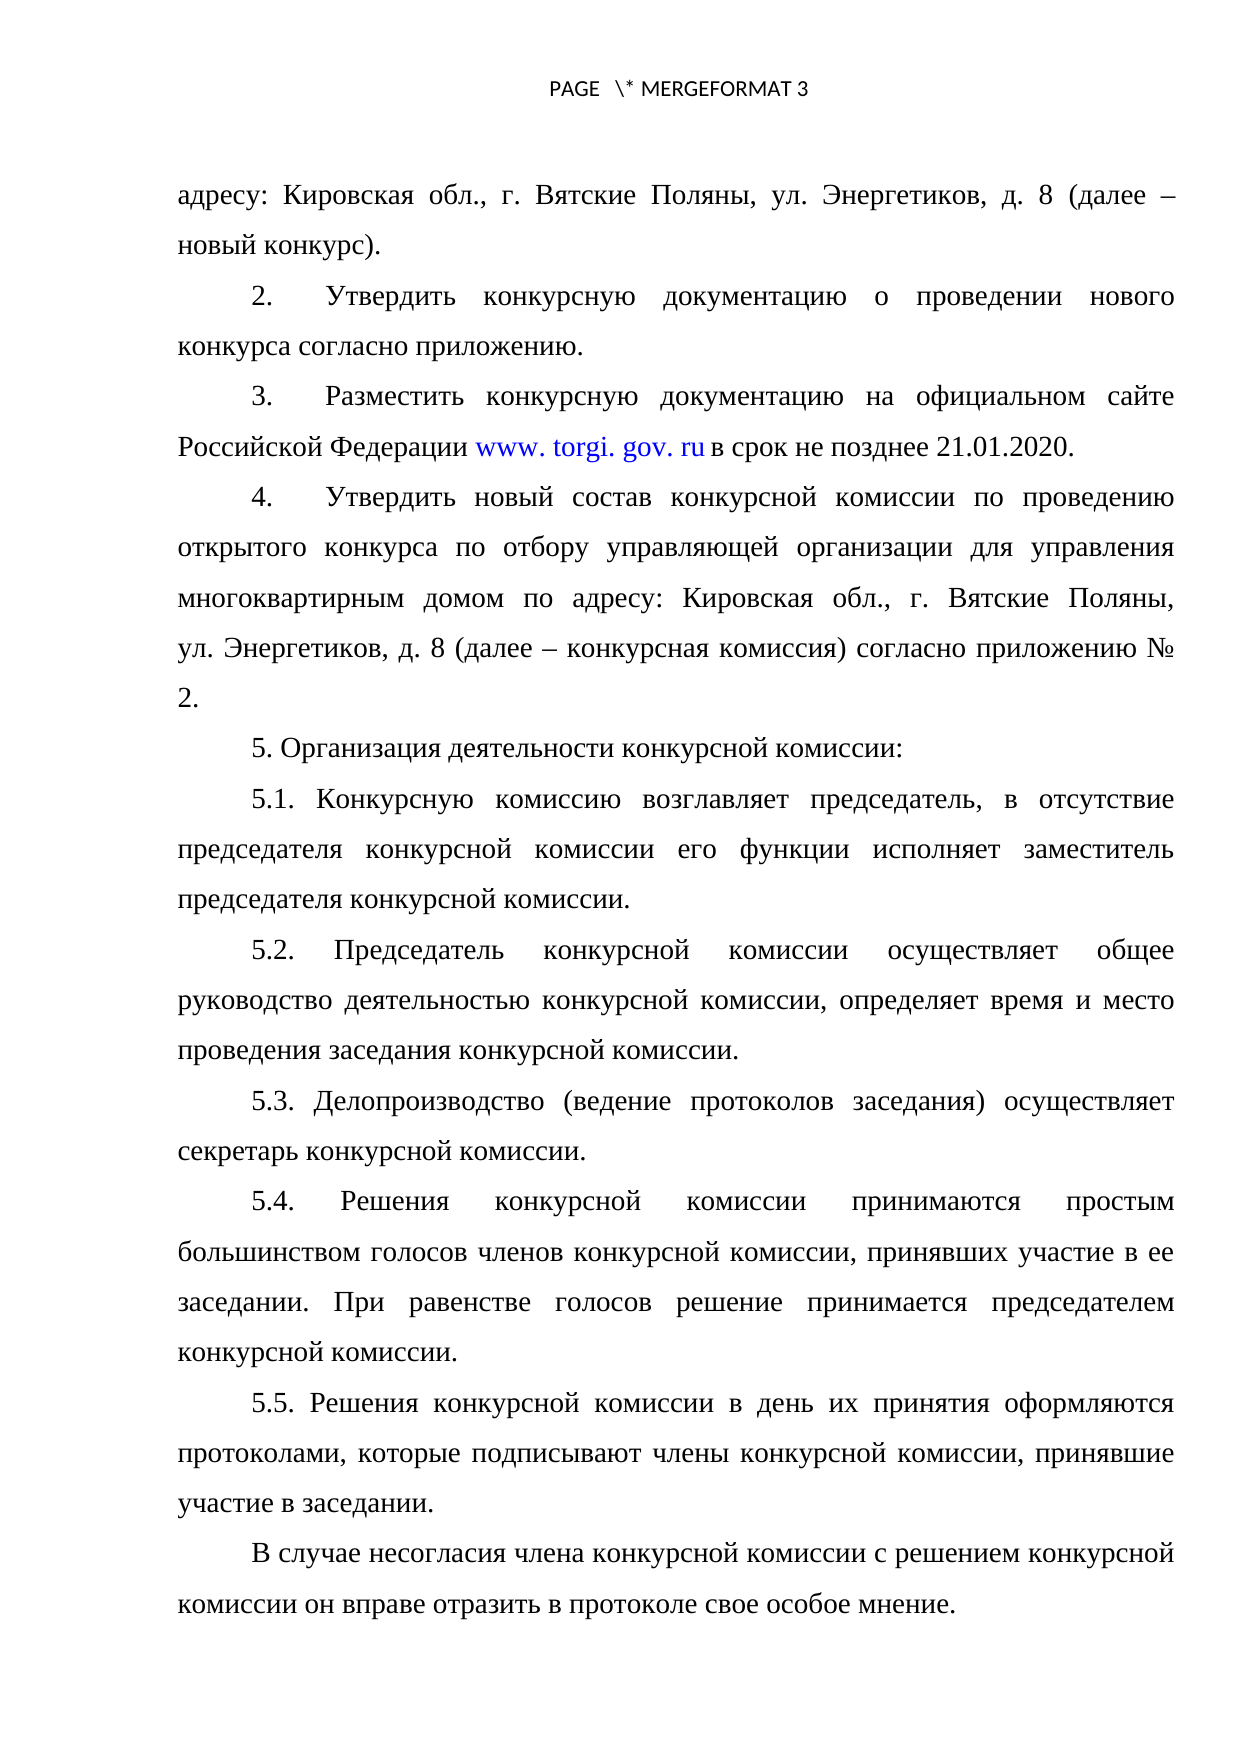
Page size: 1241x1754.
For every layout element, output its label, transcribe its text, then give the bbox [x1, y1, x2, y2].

text 2. Утвердить конкурсную документацию о проведении нового конкурса согласно приложению. [177, 278, 1175, 362]
text 5.1. Конкурсную комиссию возглавляет председатель, в отсутствие председателя конкурсной комиссии его функции исполняет заместитель председателя конкурсной комиссии. [177, 781, 1175, 915]
text 5.2. Председатель конкурсной комиссии осуществляет общее руководство деятельностью конкурсной комиссии, определяет время и место проведения заседания конкурсной комиссии. [177, 932, 1175, 1066]
text 3. Разместить конкурсную документацию на официальном сайте Российской Федерации www. torgi. gov. ru в срок не позднее 21.01.2020. [177, 378, 1175, 462]
text 5.5. Решения конкурсной комиссии в день их принятия оформляются протоколами, которые подписывают члены конкурсной комиссии, принявшие участие в заседании. [177, 1385, 1175, 1519]
text В случае несогласия члена конкурсной комиссии с решением конкурсной комиссии он вправе отразить в протоколе свое особое мнение. [177, 1536, 1175, 1619]
text 4. Утвердить новый состав конкурсной комиссии по проведению открытого конкурса по отбору управляющей организации для управления многоквартирным домом по адресу: Кировская обл., г. Вятские Поляны, ул. Энергетиков, д. 8 (далее – конкурсная комиссия) согласно приложению № 2. [177, 479, 1175, 714]
text 5. Организация деятельности конкурсной комиссии: [177, 731, 1175, 764]
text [177, 177, 1175, 261]
text 5.4. Решения конкурсной комиссии принимаются простым большинством голосов членов конкурсной комиссии, принявших участие в ее заседании. При равенстве голосов решение принимается председателем конкурсной комиссии. [177, 1183, 1175, 1368]
text 5.3. Делопроизводство (ведение протоколов заседания) осуществляет секретарь конкурсной комиссии. [177, 1083, 1175, 1167]
